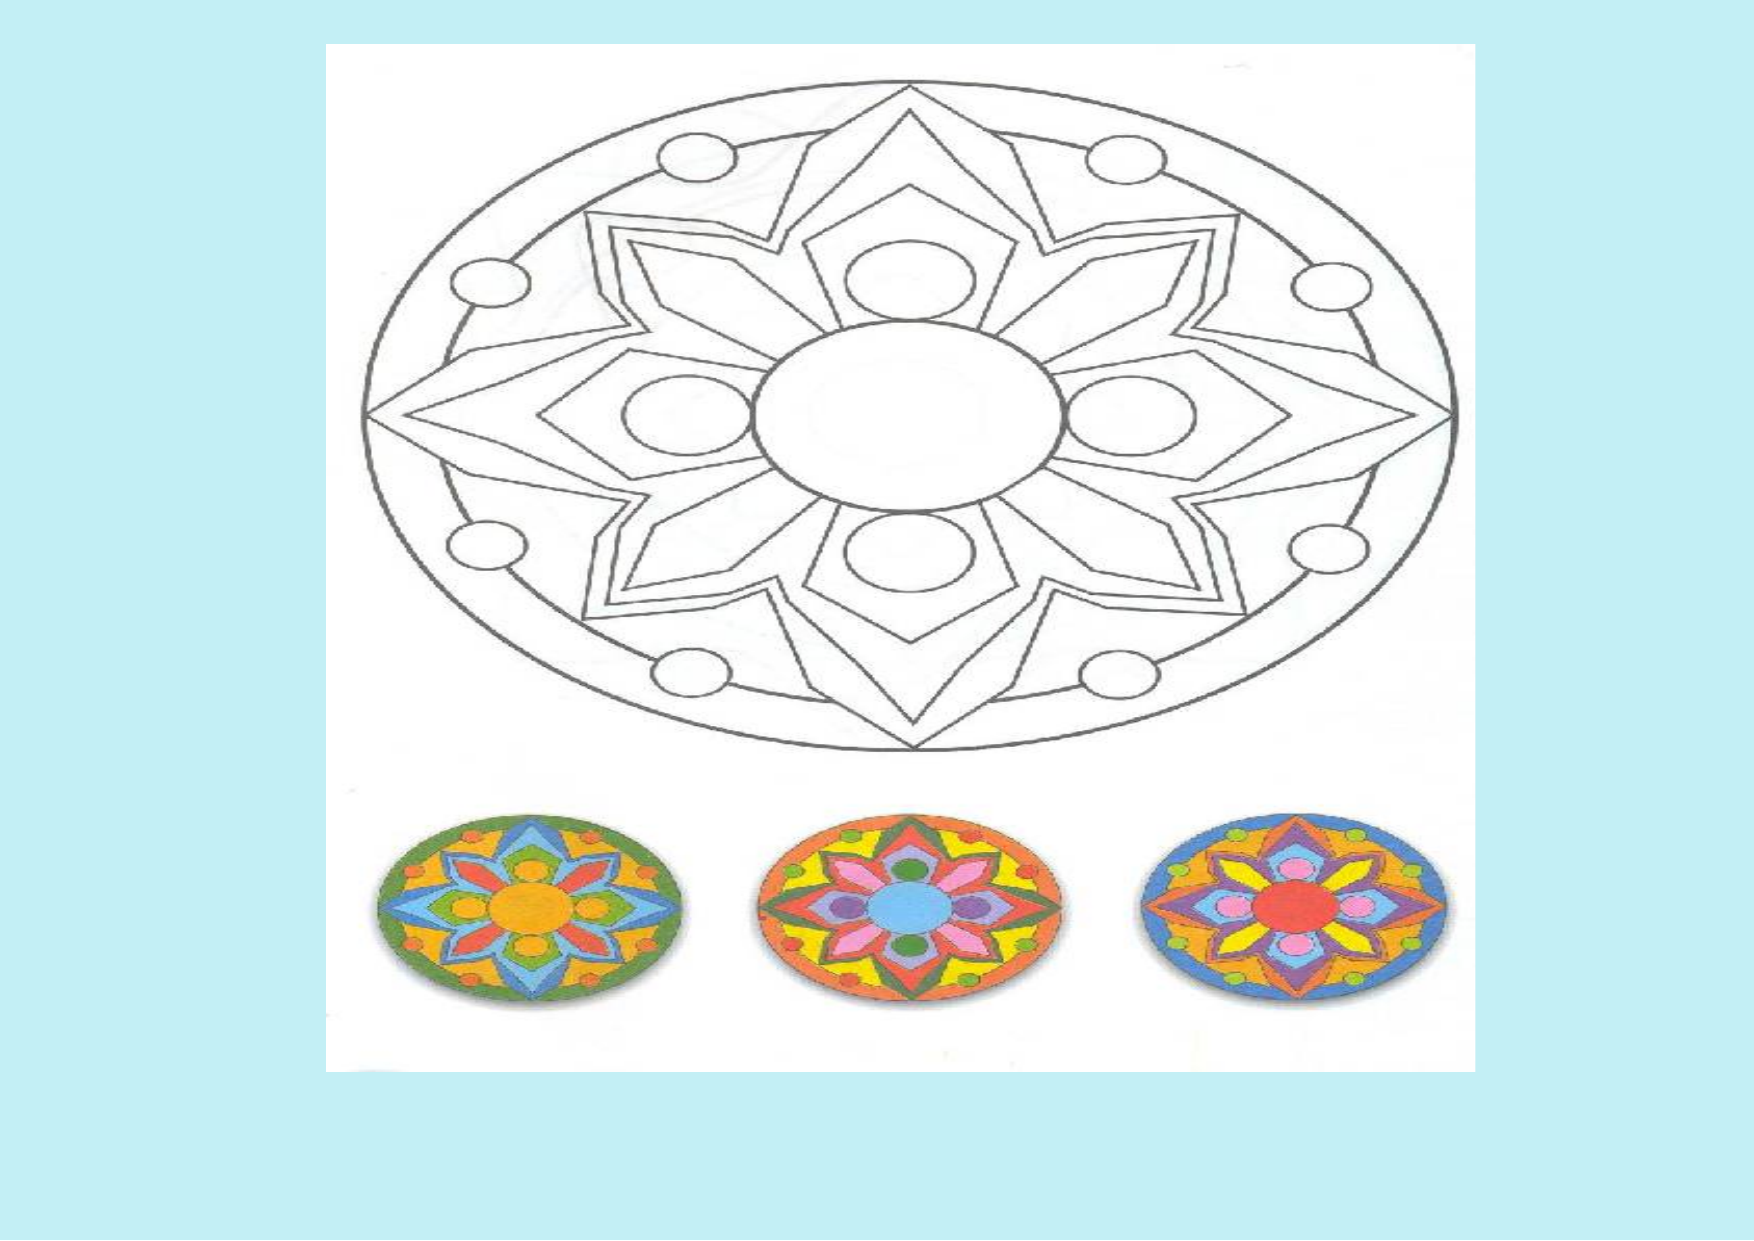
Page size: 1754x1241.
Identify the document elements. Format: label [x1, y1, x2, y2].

picture [326, 44, 1476, 1072]
